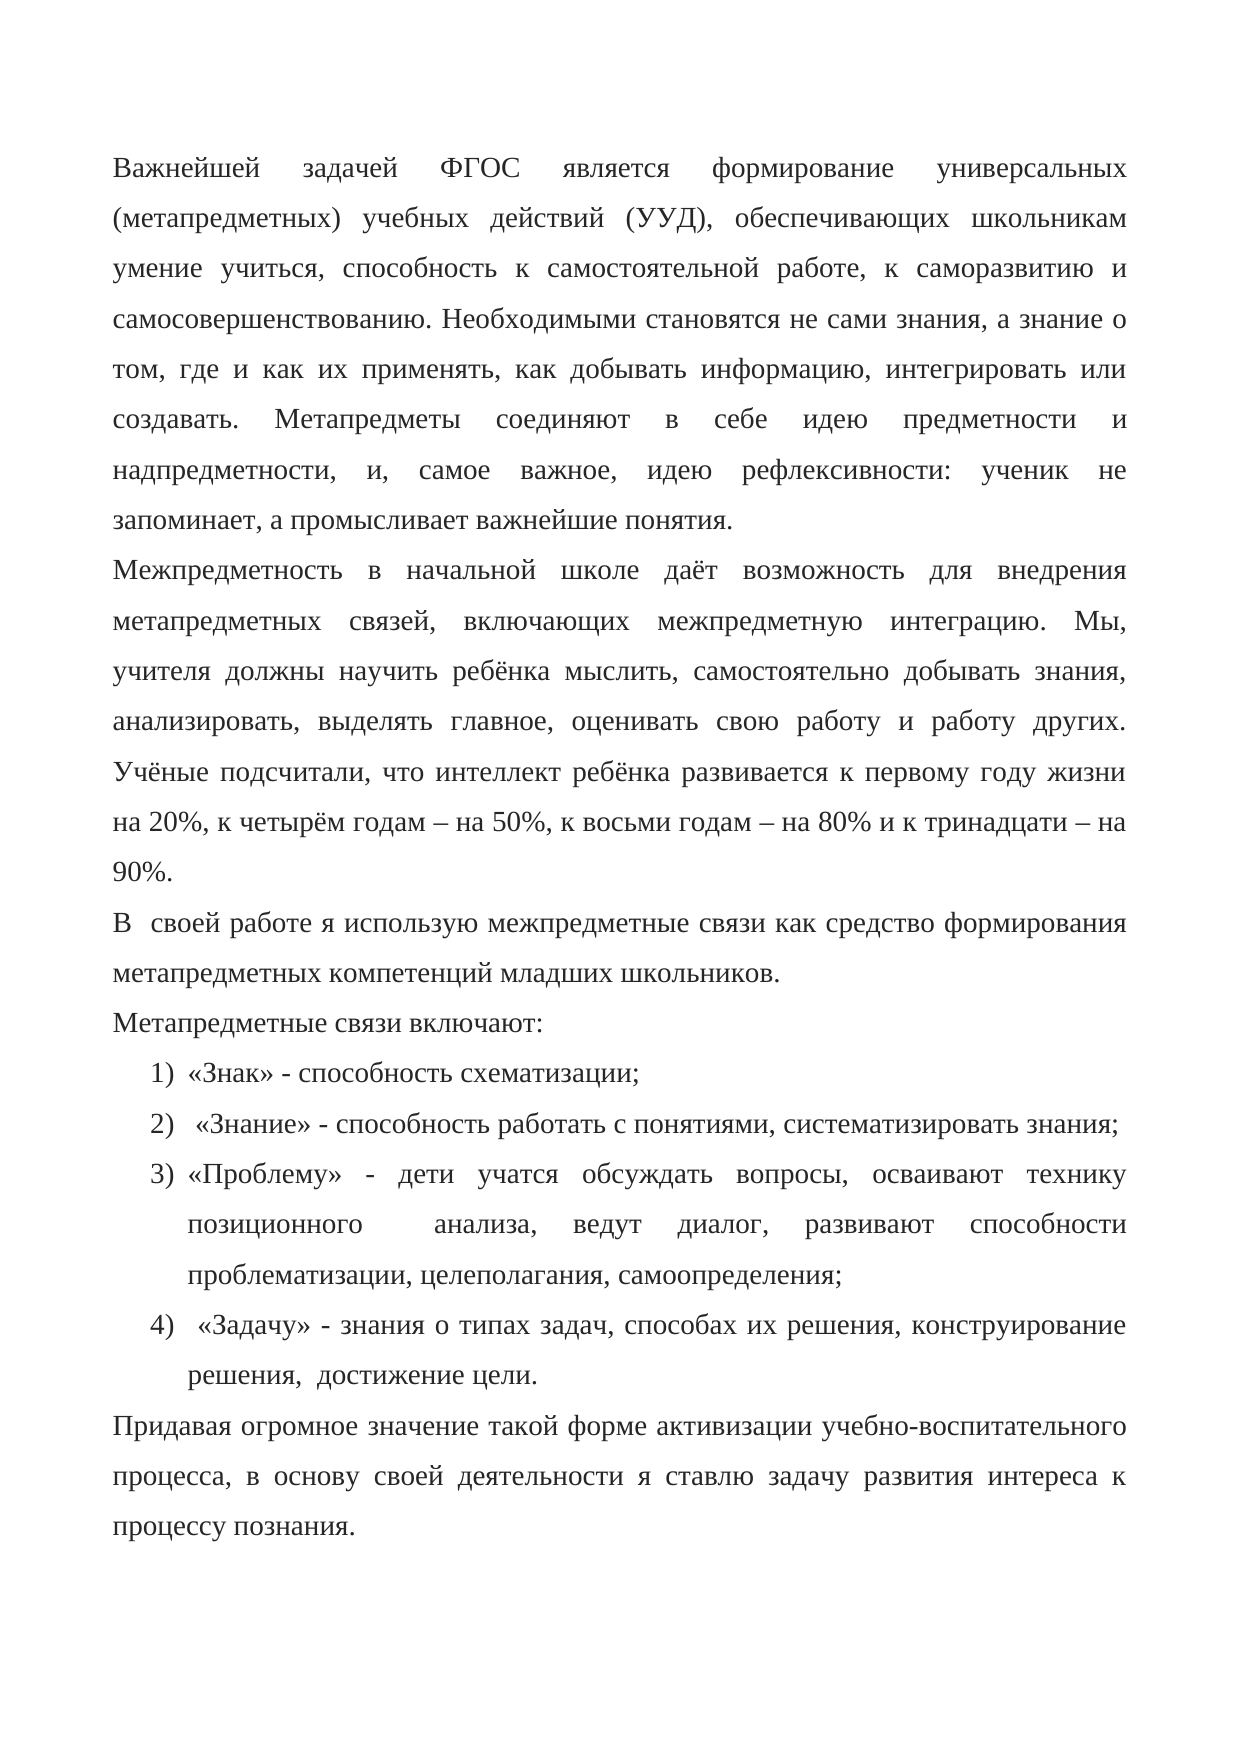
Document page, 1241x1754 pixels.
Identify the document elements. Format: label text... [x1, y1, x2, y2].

text В своей работе я использую межпредметные связи как средство формирования метапредметных компетенций младших школьников. [112, 905, 1128, 988]
list «Задачу» - знания о типах задач, способах их решения, конструирование решения, достижение цели. [150, 1307, 1128, 1391]
list «Знание» - способность работать с понятиями, систематизировать знания; [150, 1106, 1128, 1139]
text Важнейшей задачей ФГОС является формирование универсальных (метапредметных) учебных действий (УУД), обеспечивающих школьникам умение учиться, способность к самостоятельной работе, к саморазвитию и самосовершенствованию. Необходимыми становятся не сами знания, а знание о том, где и как их применять, как добывать информацию, интегрировать или создавать. Метапредметы соединяют в себе идею предметности и надпредметности, и, самое важное, идею рефлексивности: ученик не запоминает, а промысливает важнейшие понятия. [112, 150, 1128, 536]
text Метапредметные связи включают: [112, 1005, 1128, 1039]
list «Знак» - способность схематизации; [150, 1056, 1128, 1089]
list «Проблему» - дети учатся обсуждать вопросы, осваивают технику позиционного анализа, ведут диалог, развивают способности проблематизации, целеполагания, самоопределения; [150, 1156, 1128, 1290]
text Придавая огромное значение такой форме активизации учебно-воспитательного процесса, в основу своей деятельности я ставлю задачу развития интереса к процессу познания. [112, 1408, 1128, 1542]
text Межпредметность в начальной школе даёт возможность для внедрения метапредметных связей, включающих межпредметную интеграцию. Мы, учителя должны научить ребёнка мыслить, самостоятельно добывать знания, анализировать, выделять главное, оценивать свою работу и работу других. Учёные подсчитали, что интеллект ребёнка развивается к первому году жизни на 20%, к четырём годам – на 50%, к восьми годам – на 80% и к тринадцати – на 90%. [112, 552, 1128, 888]
